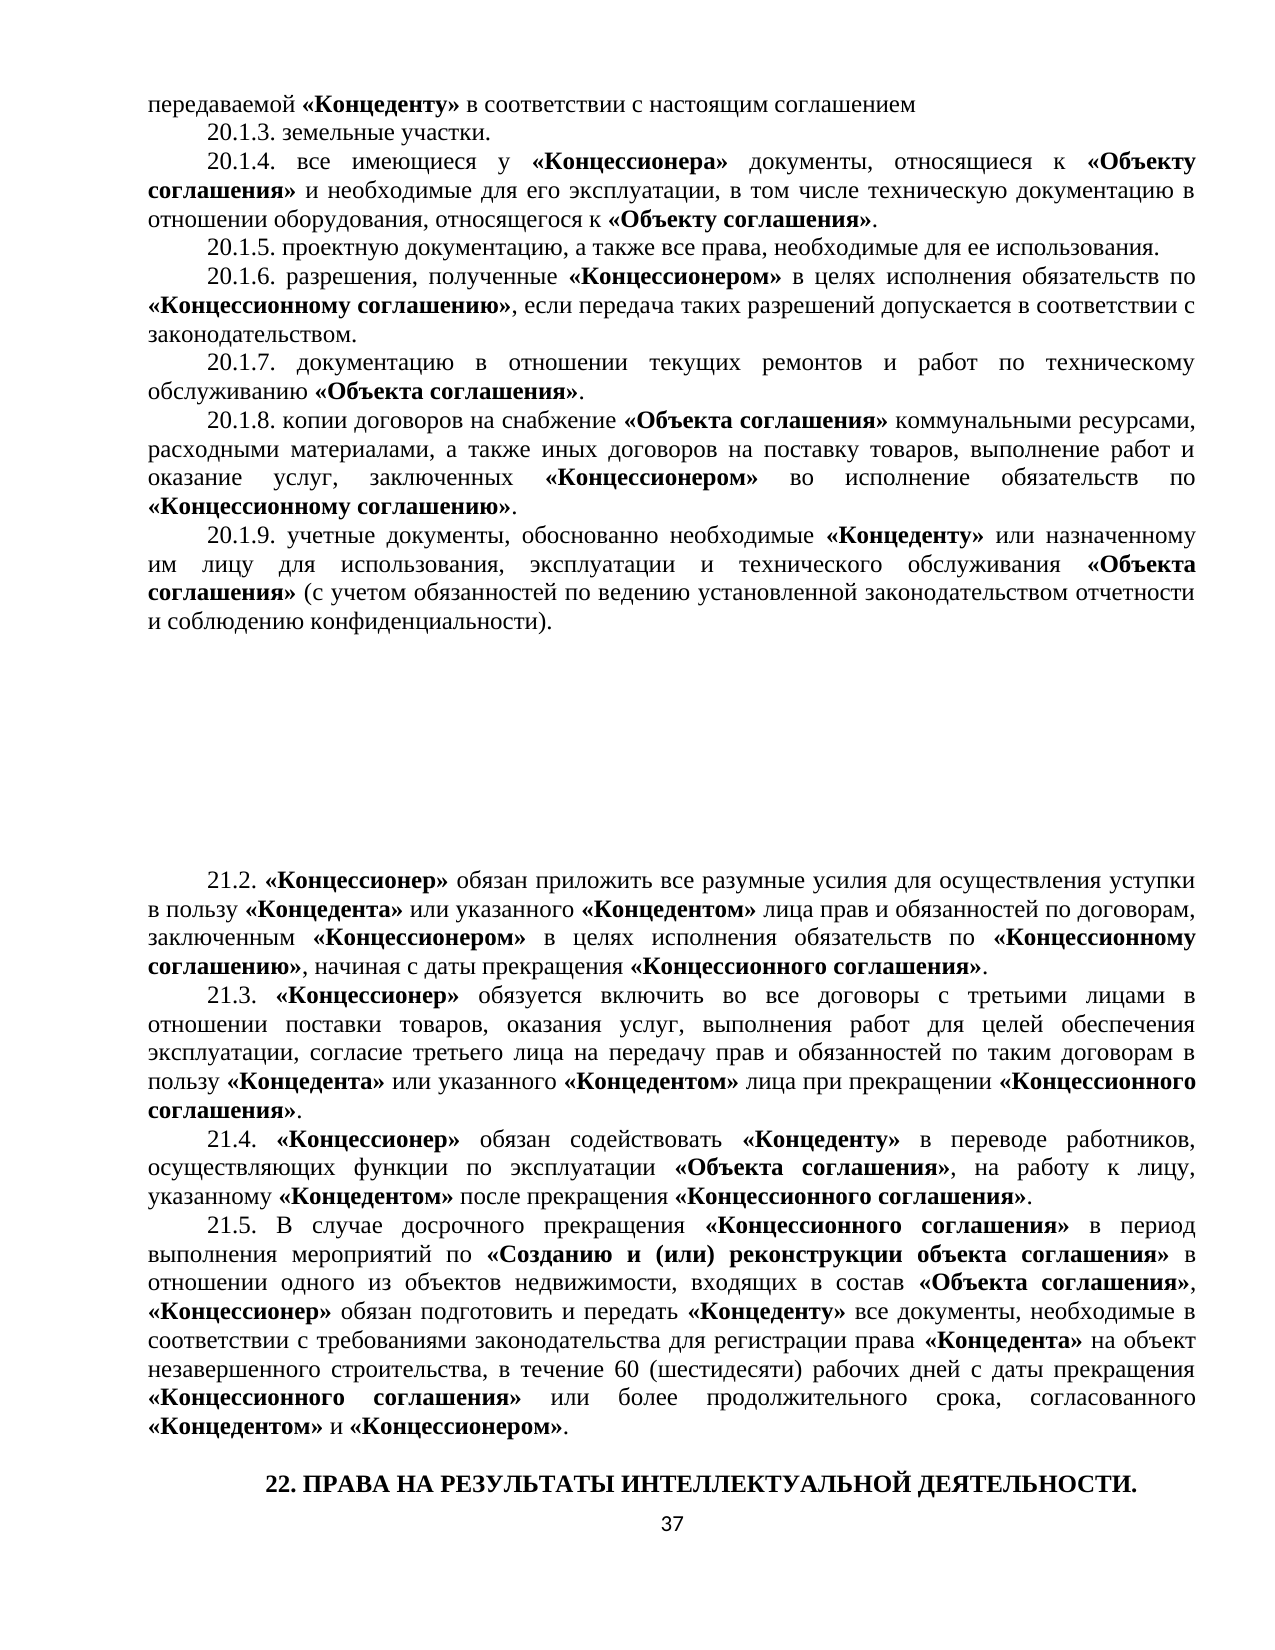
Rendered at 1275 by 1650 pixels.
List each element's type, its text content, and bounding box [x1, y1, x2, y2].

text 20.1.4. все имеющиеся у «Концессионера» документы, относящиеся к «Объекту соглашения» и необходимые для его эксплуатации, в том числе техническую документацию в отношении оборудования, относящегося к «Объекту соглашения». [148, 146, 1196, 232]
text 22. ПРАВА НА РЕЗУЛЬТАТЫ ИНТЕЛЛЕКТУАЛЬНОЙ ДЕЯТЕЛЬНОСТИ. [148, 1469, 1196, 1497]
text 20.1.5. проектную документацию, а также все права, необходимые для ее использования. [148, 232, 1196, 261]
text 20.1.6. разрешения, полученные «Концессионером» в целях исполнения обязательств по «Концессионному соглашению», если передача таких разрешений допускается в соответствии с законодательством. [148, 261, 1196, 347]
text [148, 89, 1196, 117]
text 21.3. «Концессионер» обязуется включить во все договоры с третьими лицами в отношении поставки товаров, оказания услуг, выполнения работ для целей обеспечения эксплуатации, согласие третьего лица на передачу прав и обязанностей по таким договорам в пользу «Концедента» или указанного «Концедентом» лица при прекращении «Концессионного соглашения». [148, 980, 1196, 1124]
text 20.1.3. земельные участки. [148, 117, 1196, 146]
text 20.1.7. документацию в отношении текущих ремонтов и работ по техническому обслуживанию «Объекта соглашения». [148, 347, 1196, 405]
text 21.4. «Концессионер» обязан содействовать «Концеденту» в переводе работников, осуществляющих функции по эксплуатации «Объекта соглашения», на работу к лицу, указанному «Концедентом» после прекращения «Концессионного соглашения». [148, 1124, 1196, 1210]
text 20.1.8. копии договоров на снабжение «Объекта соглашения» коммунальными ресурсами, расходными материалами, а также иных договоров на поставку товаров, выполнение работ и оказание услуг, заключенных «Концессионером» во исполнение обязательств по «Концессионному соглашению». [148, 405, 1196, 520]
text 21.5. В случае досрочного прекращения «Концессионного соглашения» в период выполнения мероприятий по «Созданию и (или) реконструкции объекта соглашения» в отношении одного из объектов недвижимости, входящих в состав «Объекта соглашения», «Концессионер» обязан подготовить и передать «Концеденту» все документы, необходимые в соответствии с требованиями законодательства для регистрации права «Концедента» на объект незавершенного строительства, в течение 60 (шестидесяти) рабочих дней с даты прекращения «Концессионного соглашения» или более продолжительного срока, согласованного «Концедентом» и «Концессионером». [148, 1210, 1196, 1440]
text 20.1.9. учетные документы, обоснованно необходимые «Концеденту» или назначенному им лицу для использования, эксплуатации и технического обслуживания «Объекта соглашения» (с учетом обязанностей по ведению установленной законодательством отчетности и соблюдению конфиденциальности). [148, 520, 1196, 635]
text 21.2. «Концессионер» обязан приложить все разумные усилия для осуществления уступки в пользу «Концедента» или указанного «Концедентом» лица прав и обязанностей по договорам, заключенным «Концессионером» в целях исполнения обязательств по «Концессионному соглашению», начиная с даты прекращения «Концессионного соглашения». [148, 865, 1196, 980]
